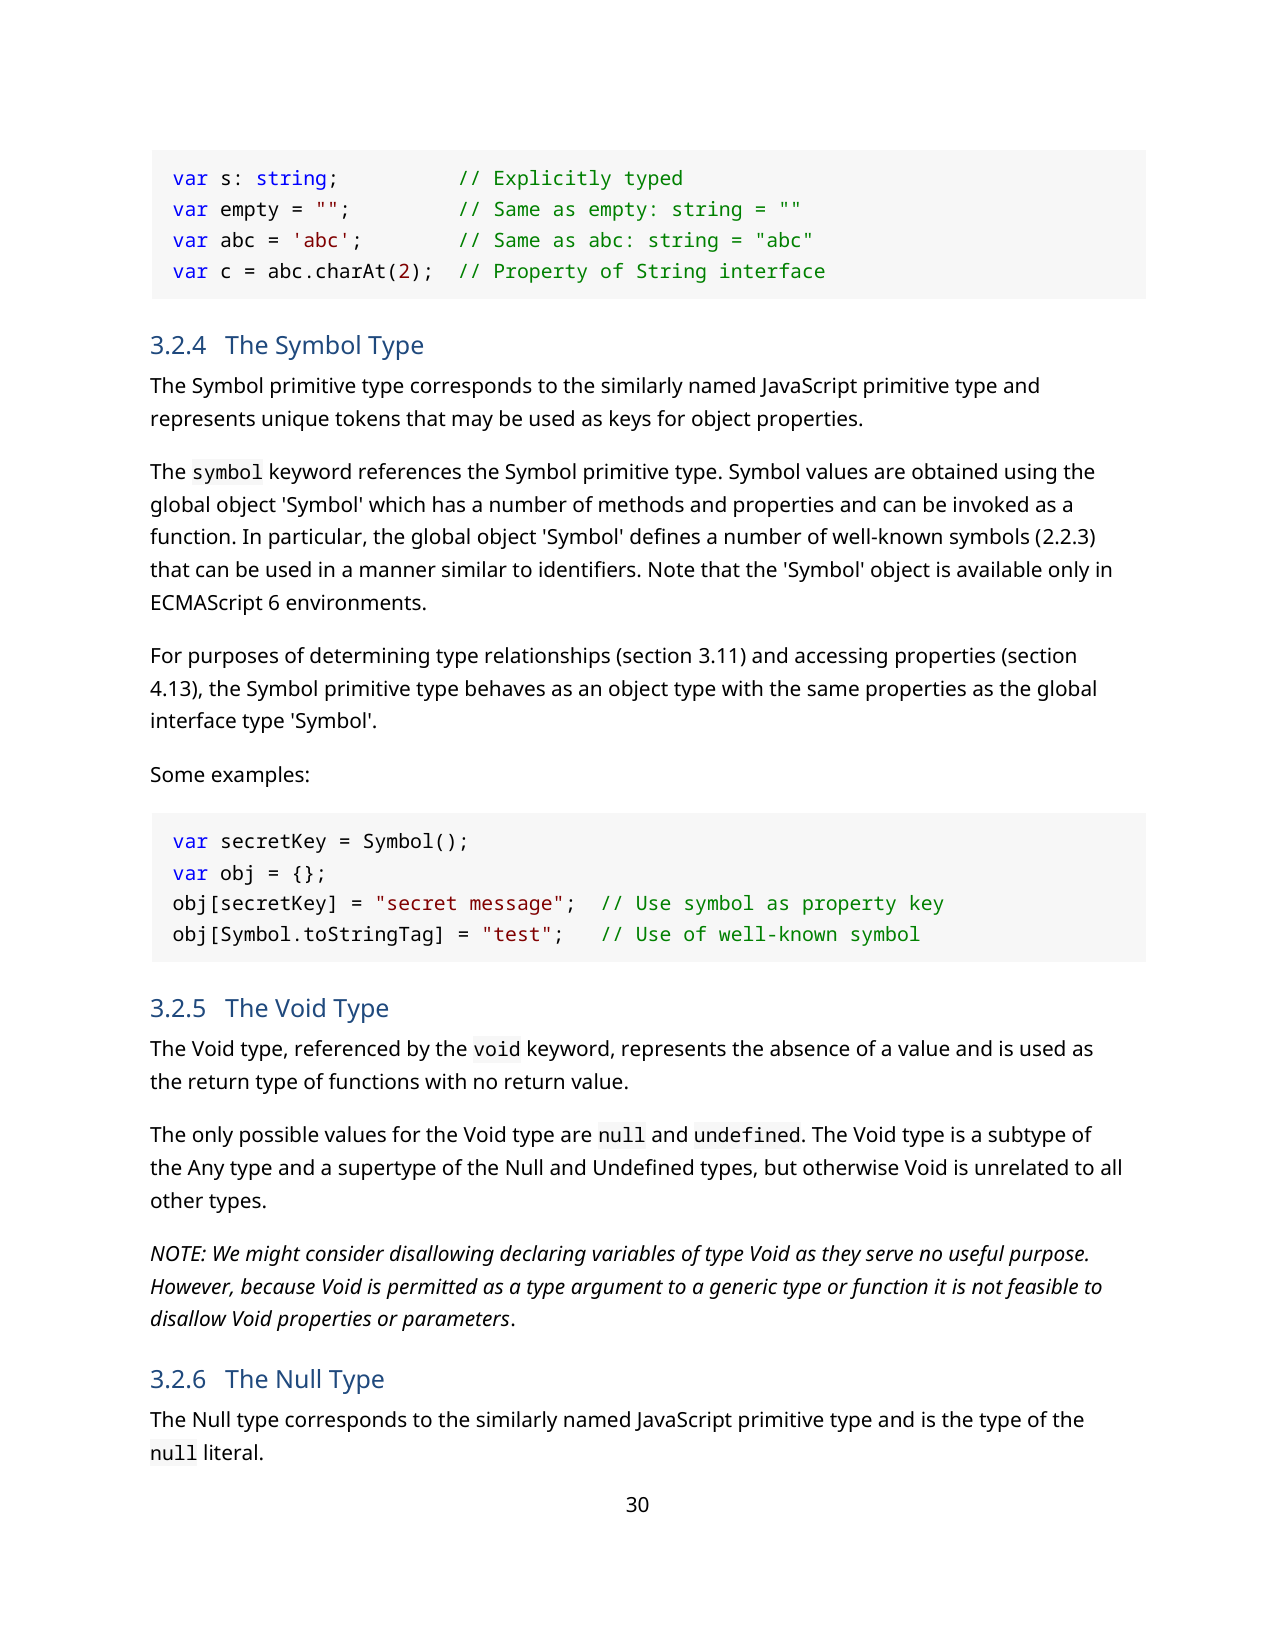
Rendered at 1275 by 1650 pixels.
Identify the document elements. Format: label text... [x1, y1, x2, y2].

text var secretKey = Symbol(); var obj = {}; obj[secretKey] = "secret message"; // Use symbol as property key obj[Symbol.toStringTag] = "test"; // Use of well-known symbol [164, 826, 1133, 950]
subtitle The Void Type [150, 991, 1125, 1025]
subtitle The Null Type [150, 1362, 1125, 1396]
text Some examples: [150, 760, 1125, 788]
text The Null type corresponds to the similarly named JavaScript primitive type and is the type of the null literal. [150, 1405, 1125, 1466]
text NOTE: We might consider disallowing declaring variables of type Void as they serve no useful purpose. However, because Void is permitted as a type argument to a generic type or function it is not feasible to disallow Void properties or parameters. [150, 1239, 1125, 1333]
text For purposes of determining type relationships (section 3.11) and accessing properties (section 4.13), the Symbol primitive type behaves as an object type with the same properties as the global interface type 'Symbol'. [150, 641, 1125, 735]
text The only possible values for the Void type are null and undefined. The Void type is a subtype of the Any type and a supertype of the Null and Undefined types, but otherwise Void is unrelated to all other types. [150, 1121, 1125, 1214]
subtitle The Symbol Type [150, 328, 1125, 362]
text The Void type, referenced by the void keyword, represents the absence of a value and is used as the return type of functions with no return value. [150, 1034, 1125, 1096]
text The Symbol primitive type corresponds to the similarly named JavaScript primitive type and represents unique tokens that may be used as keys for object properties. [150, 371, 1125, 432]
text var s: string; // Explicitly typed var empty = ""; // Same as empty: string = "" var abc = 'abc'; // Same as abc: string = "abc" var c = abc.charAt(2); // Property of String interface [164, 163, 1133, 286]
text The symbol keyword references the Symbol primitive type. Symbol values are obtained using the global object 'Symbol' which has a number of methods and properties and can be invoked as a function. In particular, the global object 'Symbol' defines a number of well-known symbols (2.2.3) that can be used in a manner similar to identifiers. Note that the 'Symbol' object is available only in ECMAScript 6 environments. [150, 457, 1125, 616]
